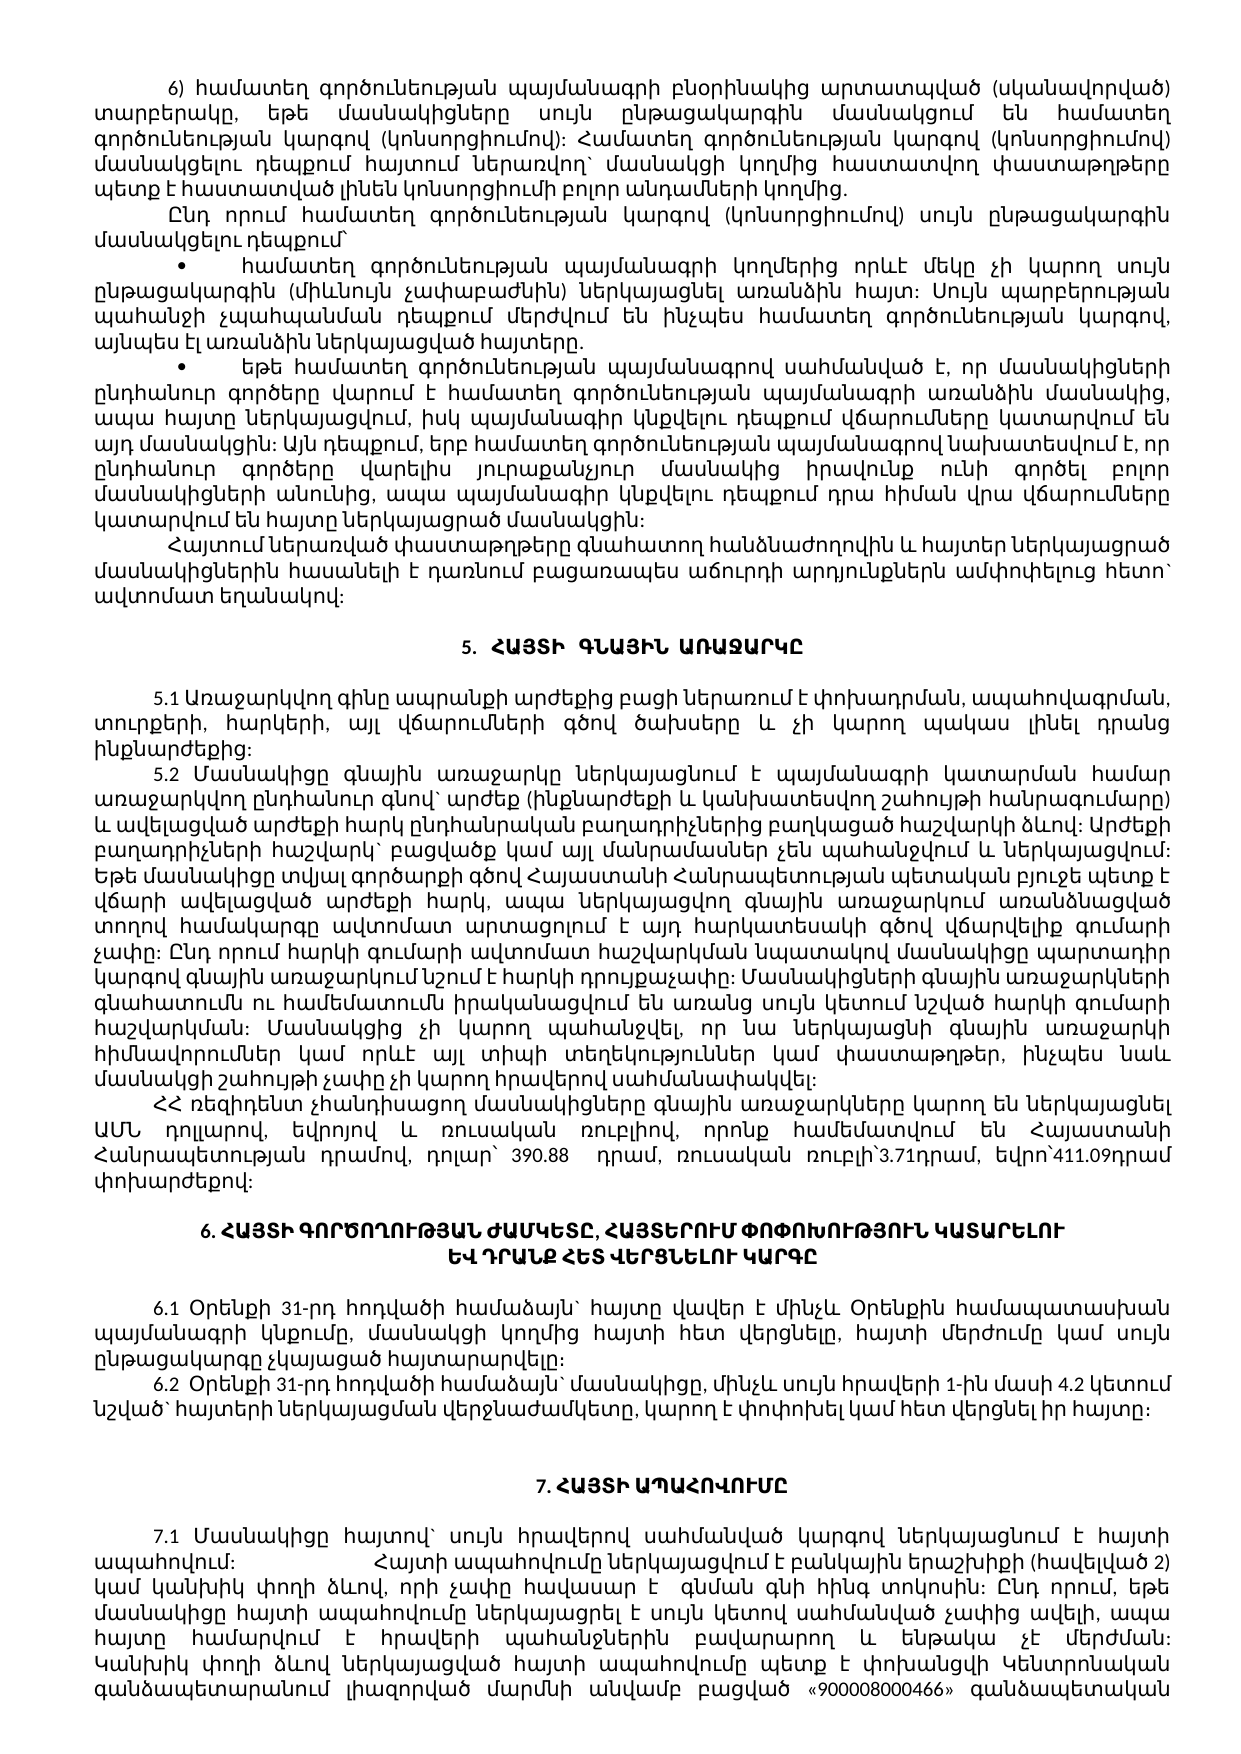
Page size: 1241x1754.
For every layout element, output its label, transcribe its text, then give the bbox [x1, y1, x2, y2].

text 6) համատեղ գործունեության պայմանագրի բնօրինակից արտատպված (սկանավորված) տարբերակը, եթե մասնակիցները սույն ընթացակարգին մասնակցում են համատեղ գործունեության կարգով (կոնսորցիումով): Համատեղ գործունեության կարգով (կոնսորցիումով) մասնակցելու դեպքում հայտում ներառվող` մասնակցի կողմից հաստատվող փաստաթղթերը պետք է հաստատված լինեն կոնսորցիումի բոլոր անդամների կողմից. [94, 75, 1171, 202]
text 5.2 Մասնակիցը գնային առաջարկը ներկայացնում է պայմանագրի կատարման համար առաջարկվող ընդհանուր գնով` արժեք (ինքնարժեքի և կանխատեսվող շահույթի հանրագումարը) և ավելացված արժեքի հարկ ընդհանրական բաղադրիչներից բաղկացած հաշվարկի ձևով: Արժեքի բաղադրիչների հաշվարկ` բացվածք կամ այլ մանրամասներ չեն պահանջվում և ներկայացվում: Եթե մասնակիցը տվյալ գործարքի գծով Հայաստանի Հանրապետության պետական բյուջե պետք է վճարի ավելացված արժեքի հարկ, ապա ներկայացվող գնային առաջարկում առանձնացված տողով համակարգը ավտոմատ արտացոլում է այդ հարկատեսակի գծով վճարվելիք գումարի չափը: Ընդ որում հարկի գումարի ավտոմատ հաշվարկման նպատակով մասնակիցը պարտադիր կարգով գնային առաջարկում նշում է հարկի դրույքաչափը: Մասնակիցների գնային առաջարկների գնահատումն ու համեմատումն իրականացվում են առանց սույն կետում նշված հարկի գումարի հաշվարկման: Մասնակցից չի կարող պահանջվել, որ նա ներկայացնի գնային առաջարկի հիմնավորումներ կամ որևէ այլ տիպի տեղեկություններ կամ փաստաթղթեր, ինչպես նաև մասնակցի շահույթի չափը չի կարող հրավերով սահմանափակվել: [94, 761, 1171, 1092]
text Հայտում ներառված փաստաթղթերը գնահատող հանձնաժողովին և հայտեր ներկայացրած մասնակիցներին հասանելի է դառնում բացառապես աճուրդի արդյունքներն ամփոփելուց հետո` ավտոմատ եղանակով: [94, 532, 1171, 609]
text 7. ՀԱՅՏԻ ԱՊԱՀՈՎՈՒՄԸ [94, 1473, 1171, 1498]
text 5.1 Առաջարկվող գինը ապրանքի արժեքից բացի ներառում է փոխադրման, ապահովագրման, տուրքերի, հարկերի, այլ վճարումների գծով ծախսերը և չի կարող պակաս լինել դրանց ինքնարժեքից: [94, 685, 1171, 761]
text 6.1 Օրենքի 31-րդ հոդվածի համաձայն` հայտը վավեր է մինչև Օրենքին համապատասխան պայմանագրի կնքումը, մասնակցի կողմից հայտի հետ վերցնելը, հայտի մերժումը կամ սույն ընթացակարգը չկայացած հայտարարվելը։ [94, 1295, 1171, 1371]
list համատեղ գործունեության պայմանագրի կողմերից որևէ մեկը չի կարող սույն ընթացակարգին (միևնույն չափաբաժնին) ներկայացնել առանձին հայտ: Սույն պարբերության պահանջի չպահպանման դեպքում մերժվում են ինչպես համատեղ գործունեության կարգով, այնպես էլ առանձին ներկայացված հայտերը. [94, 253, 1171, 354]
text ԵՎ ԴՐԱՆՔ ՀԵՏ ՎԵՐՑՆԵԼՈՒ ԿԱՐԳԸ [94, 1244, 1171, 1269]
text 6.2 Օրենքի 31-րդ հոդվածի համաձայն` մասնակիցը, մինչև սույն հրավերի 1-ին մասի 4.2 կետում նշված` հայտերի ներկայացման վերջնաժամկետը, կարող է փոփոխել կամ հետ վերցնել իր հայտը։ [94, 1371, 1171, 1422]
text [94, 1524, 1171, 1702]
text ՀՀ ռեզիդենտ չհանդիսացող մասնակիցները գնային առաջարկները կարող են ներկայացնել ԱՄՆ դոլլարով, եվրոյով և ռուսական ռուբլիով, որոնք համեմատվում են Հայաստանի Հանրապետության դրամով, դոլար՝ 390.88 դրամ, ռուսական ռուբլի՝3.71դրամ, եվրո՝411.09դրամ փոխարժեքով: [94, 1092, 1171, 1193]
text Ընդ որում համատեղ գործունեության կարգով (կոնսորցիումով) սույն ընթացակարգին մասնակցելու դեպքում՝ [94, 202, 1171, 253]
text 6. ՀԱՅՏԻ ԳՈՐԾՈՂՈՒԹՅԱՆ ԺԱՄԿԵՏԸ, ՀԱՅՏԵՐՈՒՄ ՓՈՓՈԽՈՒԹՅՈՒՆ ԿԱՏԱՐԵԼՈՒ [94, 1219, 1171, 1244]
list եթե համատեղ գործունեության պայմանագրով սահմանված է, որ մասնակիցների ընդհանուր գործերը վարում է համատեղ գործունեության պայմանագրի առանձին մասնակից, ապա հայտը ներկայացվում, իսկ պայմանագիր կնքվելու դեպքում վճարումները կատարվում են այդ մասնակցին: Այն դեպքում, երբ համատեղ գործունեության պայմանագրով նախատեսվում է, որ ընդհանուր գործերը վարելիս յուրաքանչյուր մասնակից իրավունք ունի գործել բոլոր մասնակիցների անունից, ապա պայմանագիր կնքվելու դեպքում դրա հիման վրա վճարումները կատարվում են հայտը ներկայացրած մասնակցին: [94, 354, 1171, 532]
text 5. ՀԱՅՏԻ ԳՆԱՅԻՆ ԱՌԱՋԱՐԿԸ [94, 634, 1171, 659]
